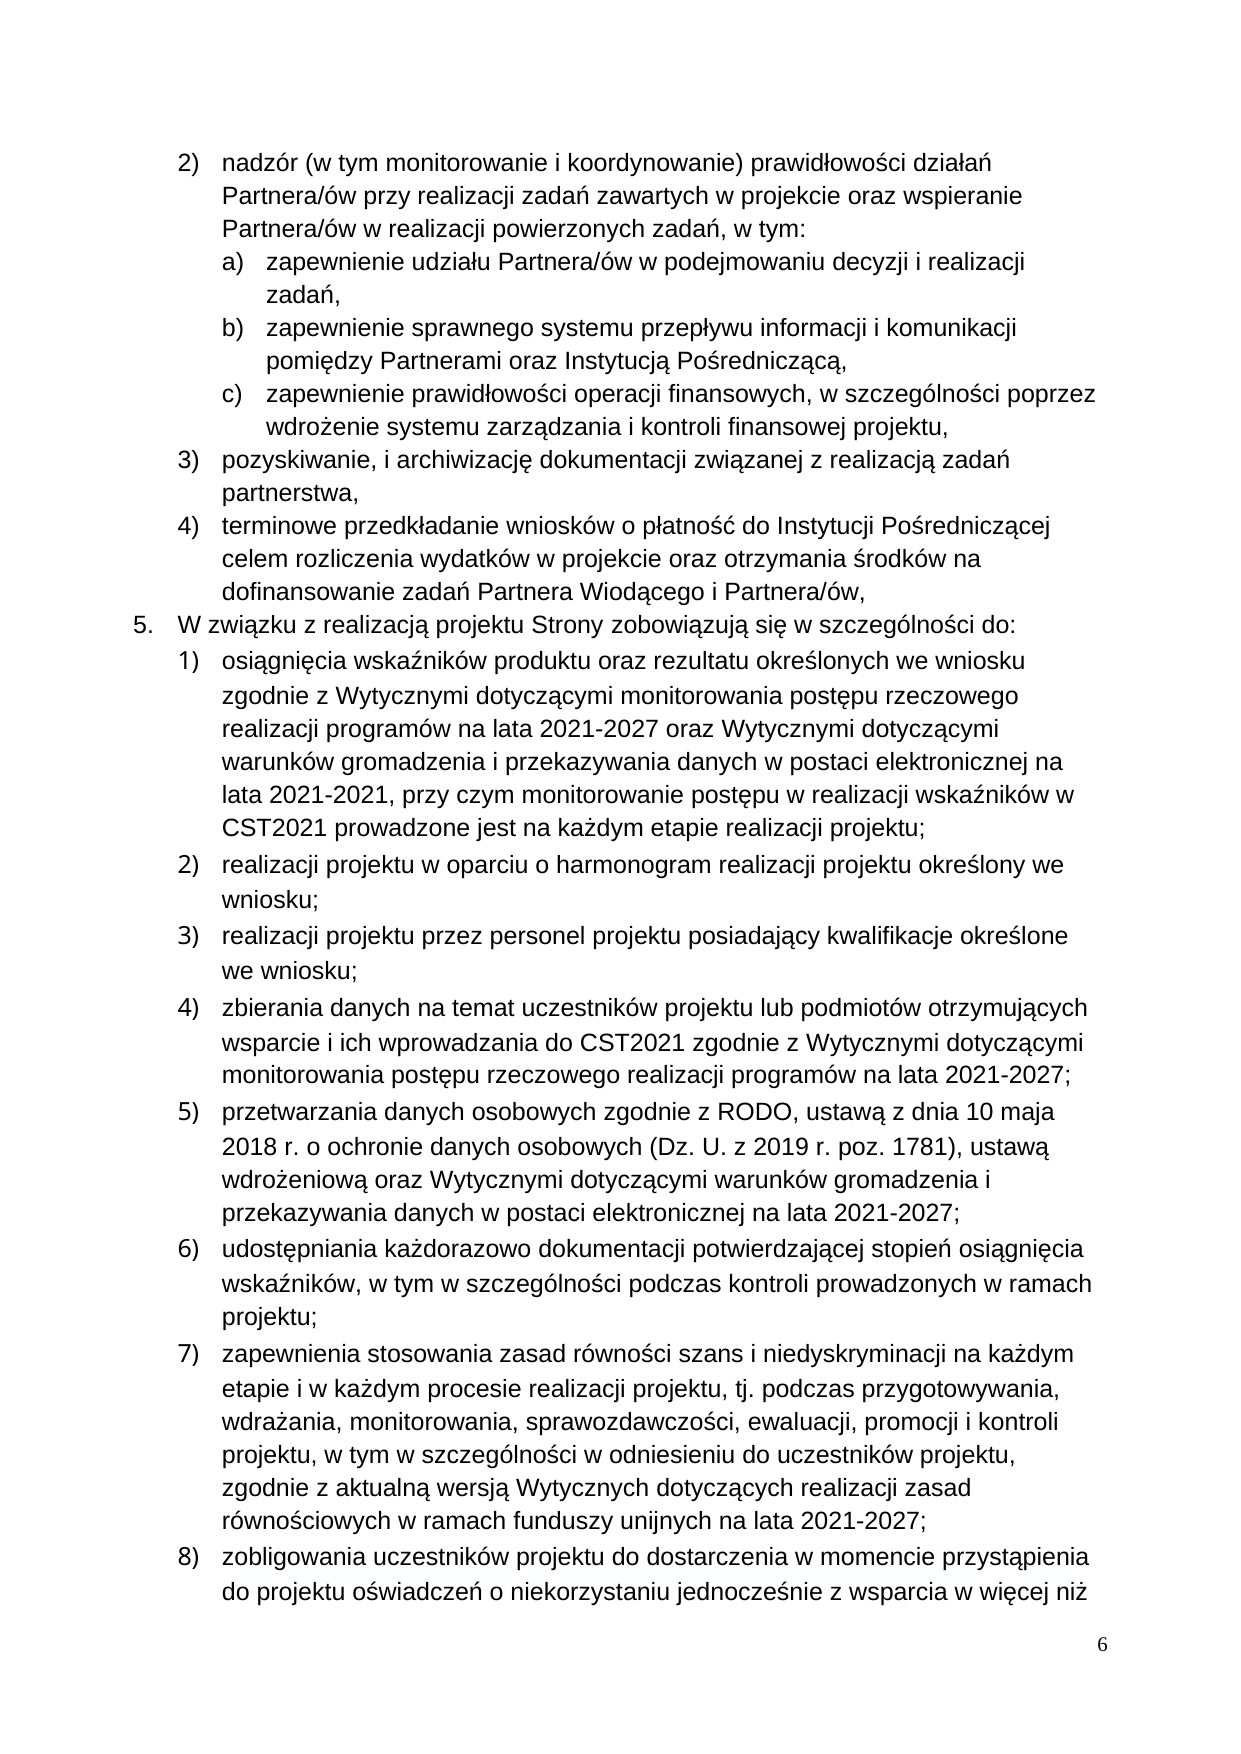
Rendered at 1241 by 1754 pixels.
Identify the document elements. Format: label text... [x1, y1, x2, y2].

list W związku z realizacją projektu Strony zobowiązują się w szczególności do: [133, 610, 1107, 639]
list osiągnięcia wskaźników produktu oraz rezultatu określonych we wniosku zgodnie z Wytycznymi dotyczącymi monitorowania postępu rzeczowego realizacji programów na lata 2021-2027 oraz Wytycznymi dotyczącymi warunków gromadzenia i przekazywania danych w postaci elektronicznej na lata 2021-2021, przy czym monitorowanie postępu w realizacji wskaźników w CST2021 prowadzone jest na każdym etapie realizacji projektu; [177, 643, 1107, 842]
list realizacji projektu przez personel projektu posiadający kwalifikacje określone we wniosku; [177, 918, 1107, 985]
list udostępniania każdorazowo dokumentacji potwierdzającej stopień osiągnięcia wskaźników, w tym w szczególności podczas kontroli prowadzonych w ramach projektu; [177, 1231, 1107, 1331]
list zbierania danych na temat uczestników projektu lub podmiotów otrzymujących wsparcie i ich wprowadzania do CST2021 zgodnie z Wytycznymi dotyczącymi monitorowania postępu rzeczowego realizacji programów na lata 2021-2027; [177, 989, 1107, 1089]
list terminowe przedkładanie wniosków o płatność do Instytucji Pośredniczącej celem rozliczenia wydatków w projekcie oraz otrzymania środków na dofinansowanie zadań Partnera Wiodącego i Partnera/ów, [177, 511, 1107, 606]
list realizacji projektu w oparciu o harmonogram realizacji projektu określony we wniosku; [177, 846, 1107, 913]
list przetwarzania danych osobowych zgodnie z RODO, ustawą z dnia 10 maja 2018 r. o ochronie danych osobowych (Dz. U. z 2019 r. poz. 1781), ustawą wdrożeniową oraz Wytycznymi dotyczącymi warunków gromadzenia i przekazywania danych w postaci elektronicznej na lata 2021-2027; [177, 1093, 1107, 1227]
list zapewnienie prawidłowości operacji finansowych, w szczególności poprzez wdrożenie systemu zarządzania i kontroli finansowej projektu, [222, 379, 1107, 441]
list zapewnienia stosowania zasad równości szans i niedyskryminacji na każdym etapie i w każdym procesie realizacji projektu, tj. podczas przygotowywania, wdrażania, monitorowania, sprawozdawczości, ewaluacji, promocji i kontroli projektu, w tym w szczególności w odniesieniu do uczestników projektu, zgodnie z aktualną wersją Wytycznych dotyczących realizacji zasad równościowych w ramach funduszy unijnych na lata 2021-2027; [177, 1335, 1107, 1534]
list nadzór (w tym monitorowanie i koordynowanie) prawidłowości działań Partnera/ów przy realizacji zadań zawartych w projekcie oraz wspieranie Partnera/ów w realizacji powierzonych zadań, w tym: [177, 148, 1107, 242]
list zapewnienie udziału Partnera/ów w podejmowaniu decyzji i realizacji zadań, [222, 247, 1107, 308]
list pozyskiwanie, i archiwizację dokumentacji związanej z realizacją zadań partnerstwa, [177, 445, 1107, 507]
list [177, 1539, 1107, 1606]
list zapewnienie sprawnego systemu przepływu informacji i komunikacji pomiędzy Partnerami oraz Instytucją Pośredniczącą, [222, 313, 1107, 374]
